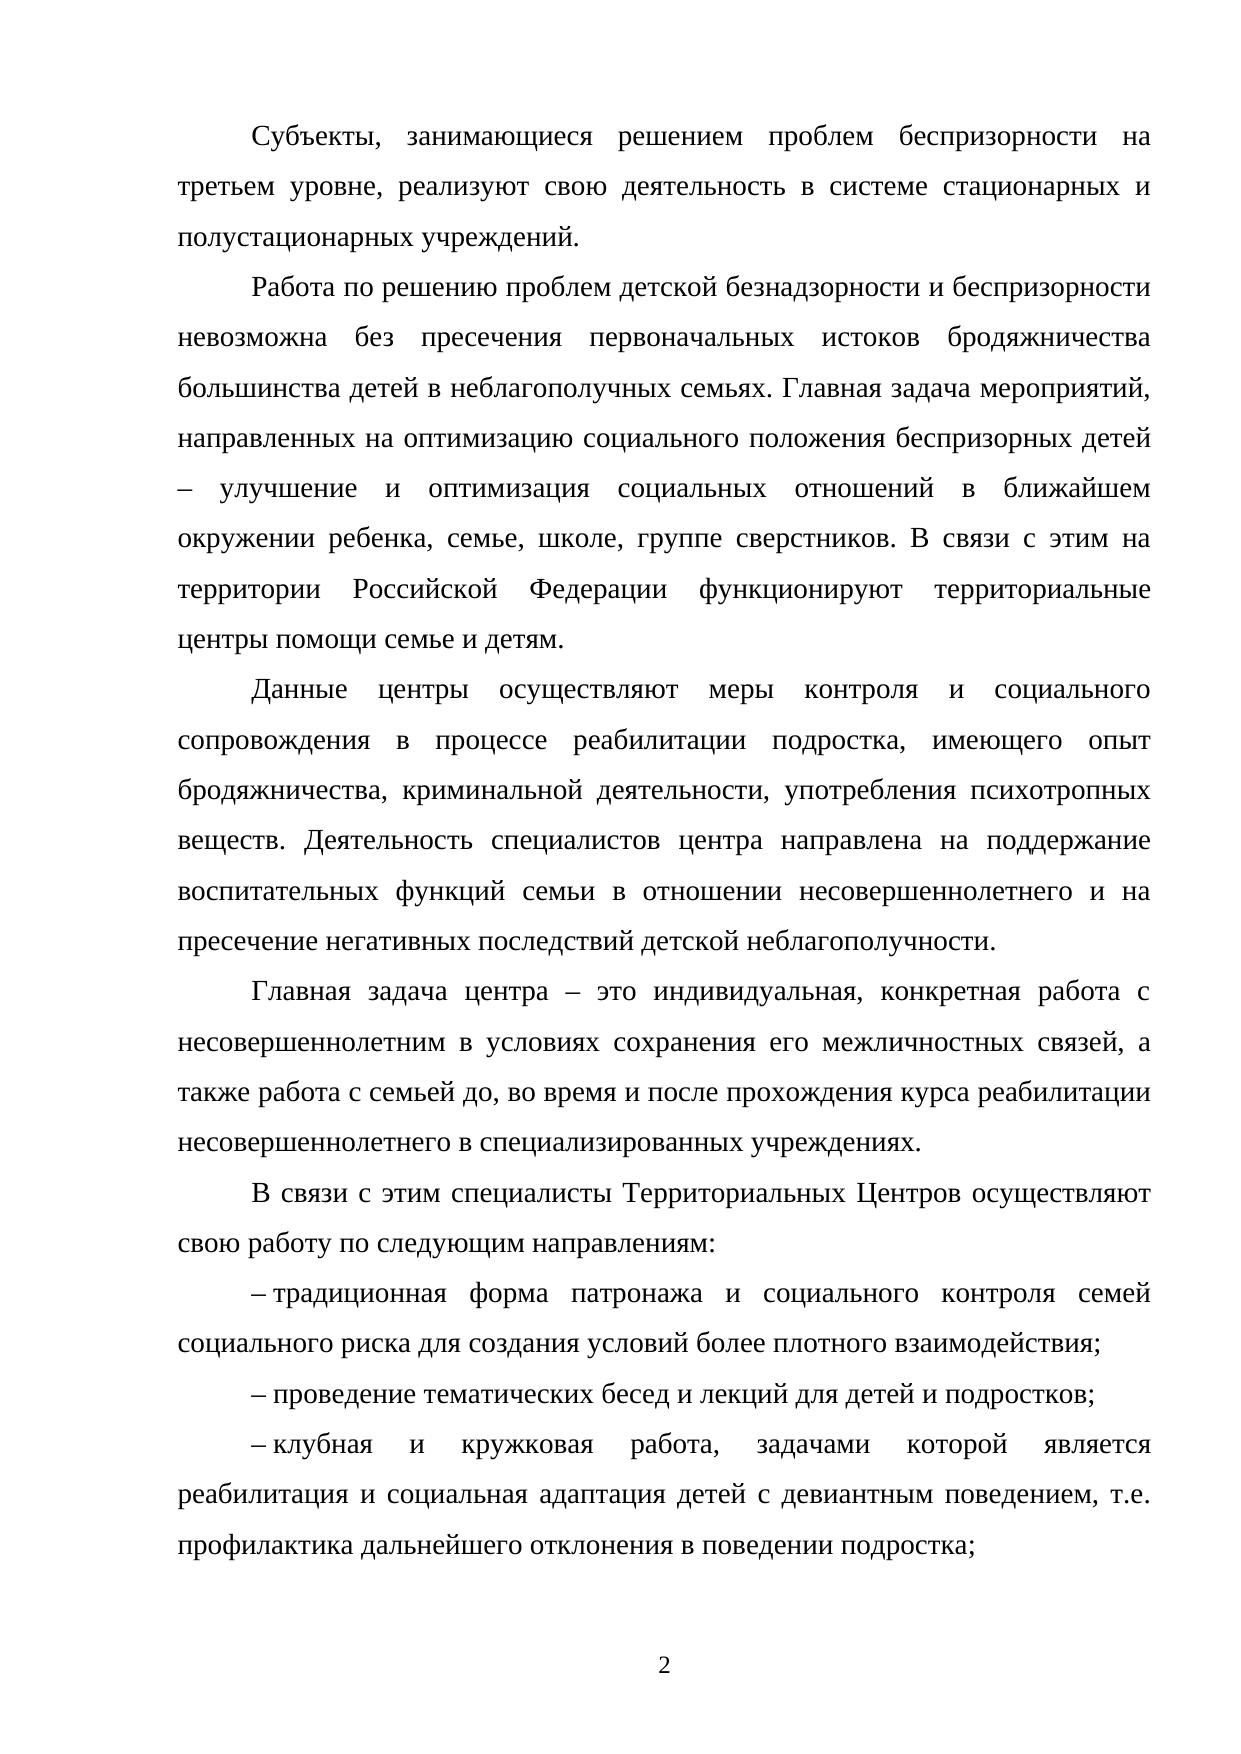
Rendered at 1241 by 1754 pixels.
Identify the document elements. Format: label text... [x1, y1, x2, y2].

text Субъекты, занимающиеся решением проблем беспризорности на третьем уровне, реализуют свою деятельность в системе стационарных и полустационарных учреждений. [177, 118, 1152, 252]
text В связи с этим специалисты Территориальных Центров осуществляют свою работу по следующим направлениям: [177, 1175, 1152, 1258]
text Данные центры осуществляют меры контроля и социального сопровождения в процессе реабилитации подростка, имеющего опыт бродяжничества, криминальной деятельности, употребления психотропных веществ. Деятельность специалистов центра направлена на поддержание воспитательных функций семьи в отношении несовершеннолетнего и на пресечение негативных последствий детской неблагополучности. [177, 672, 1152, 957]
text – традиционная форма патронажа и социального контроля семей социального риска для создания условий более плотного взаимодействия; [177, 1275, 1152, 1359]
text Главная задача центра – это индивидуальная, конкретная работа с несовершеннолетним в условиях сохранения его межличностных связей, а также работа с семьей до, во время и после прохождения курса реабилитации несовершеннолетнего в специализированных учреждениях. [177, 973, 1152, 1158]
text – проведение тематических бесед и лекций для детей и подростков; [177, 1376, 1152, 1409]
text Работа по решению проблем детской безнадзорности и беспризорности невозможна без пресечения первоначальных истоков бродяжничества большинства детей в неблагополучных семьях. Главная задача мероприятий, направленных на оптимизацию социального положения беспризорных детей – улучшение и оптимизация социальных отношений в ближайшем окружении ребенка, семье, школе, группе сверстников. В связи с этим на территории Российской Федерации функционируют территориальные центры помощи семье и детям. [177, 269, 1152, 655]
text – клубная и кружковая работа, задачами которой является реабилитация и социальная адаптация детей с девиантным поведением, т.е. профилактика дальнейшего отклонения в поведении подростка; [177, 1426, 1152, 1560]
